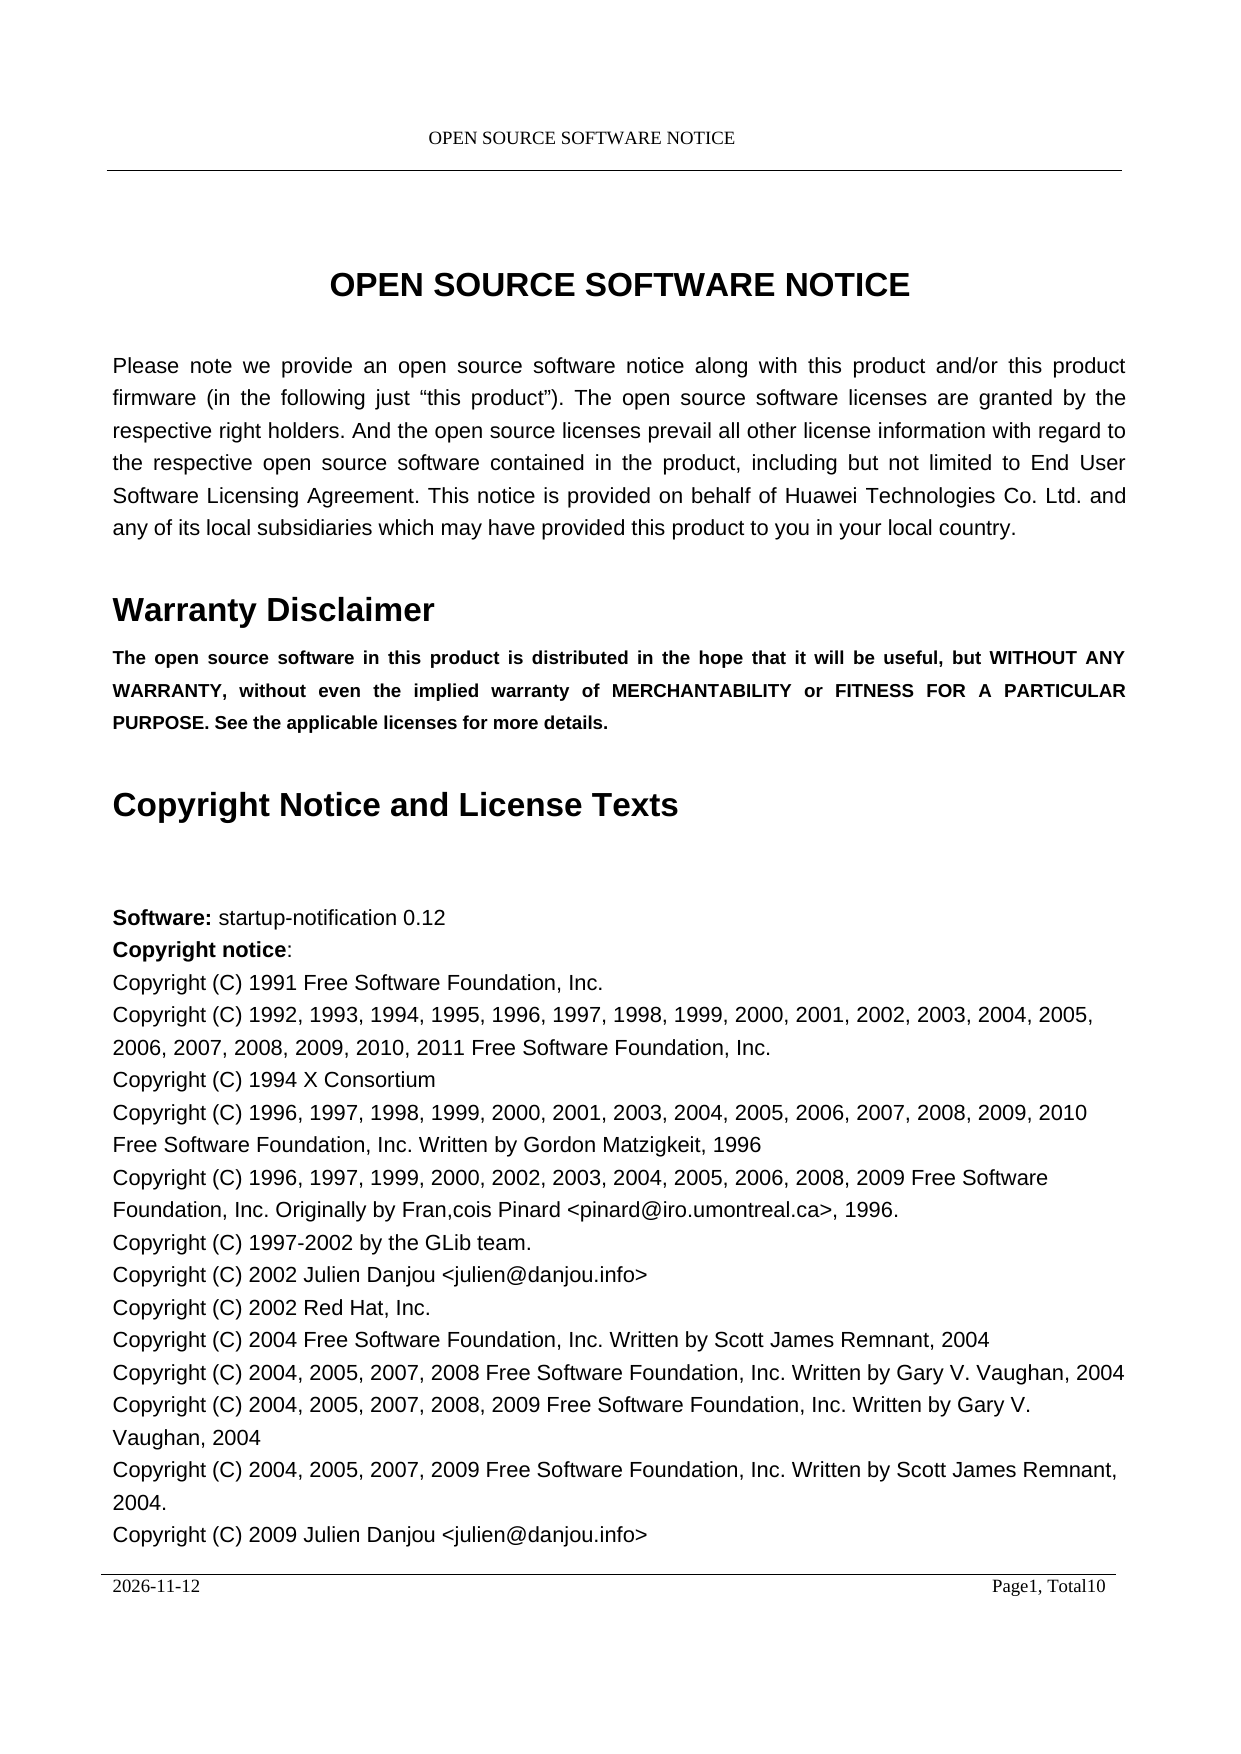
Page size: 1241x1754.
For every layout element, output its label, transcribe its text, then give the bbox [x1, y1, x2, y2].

text Copyright Notice and License Texts [112, 771, 1128, 836]
text Copyright (C) 1996, 1997, 1998, 1999, 2000, 2001, 2003, 2004, 2005, 2006, 2007, 2008, 2009, 2010 Free Software Foundation, Inc. Written by Gordon Matzigkeit, 1996 [112, 1096, 1128, 1161]
text Copyright (C) 1991 Free Software Foundation, Inc. [112, 966, 1128, 998]
text OPEN SOURCE SOFTWARE NOTICE [112, 251, 1128, 316]
text Software: startup-notification 0.12 [112, 901, 1128, 933]
text Please note we provide an open source software notice along with this product and/or this product firmware (in the following just “this product”). The open source software licenses are granted by the respective right holders. And the open source licenses prevail all other license information with regard to the respective open source software contained in the product, including but not limited to End User Software Licensing Agreement. This notice is provided on behalf of Huawei Technologies Co. Ltd. and any of its local subsidiaries which may have provided this product to you in your local country. [112, 349, 1128, 544]
text Copyright (C) 2004 Free Software Foundation, Inc. Written by Scott James Remnant, 2004 [112, 1323, 1128, 1356]
text Copyright (C) 2004, 2005, 2007, 2008, 2009 Free Software Foundation, Inc. Written by Gary V. Vaughan, 2004 [112, 1388, 1128, 1453]
text Copyright (C) 2004, 2005, 2007, 2009 Free Software Foundation, Inc. Written by Scott James Remnant, 2004. [112, 1453, 1128, 1518]
text Copyright (C) 1996, 1997, 1999, 2000, 2002, 2003, 2004, 2005, 2006, 2008, 2009 Free Software Foundation, Inc. Originally by Fran,cois Pinard <pinard@iro.umontreal.ca>, 1996. [112, 1161, 1128, 1226]
text Copyright (C) 2002 Red Hat, Inc. [112, 1291, 1128, 1323]
text Copyright (C) 1994 X Consortium [112, 1063, 1128, 1096]
text Copyright (C) 2009 Julien Danjou <julien@danjou.info> [112, 1518, 1128, 1551]
text Copyright (C) 2002 Julien Danjou <julien@danjou.info> [112, 1258, 1128, 1291]
text Copyright notice: [112, 933, 1128, 966]
text Warranty Disclaimer [112, 576, 1128, 641]
text Copyright (C) 2004, 2005, 2007, 2008 Free Software Foundation, Inc. Written by Gary V. Vaughan, 2004 [112, 1356, 1128, 1388]
text Copyright (C) 1997-2002 by the GLib team. [112, 1226, 1128, 1258]
text The open source software in this product is distributed in the hope that it will be useful, but WITHOUT ANY WARRANTY, without even the implied warranty of MERCHANTABILITY or FITNESS FOR A PARTICULAR PURPOSE. See the applicable licenses for more details. [112, 641, 1128, 739]
text Copyright (C) 1992, 1993, 1994, 1995, 1996, 1997, 1998, 1999, 2000, 2001, 2002, 2003, 2004, 2005, 2006, 2007, 2008, 2009, 2010, 2011 Free Software Foundation, Inc. [112, 998, 1128, 1063]
